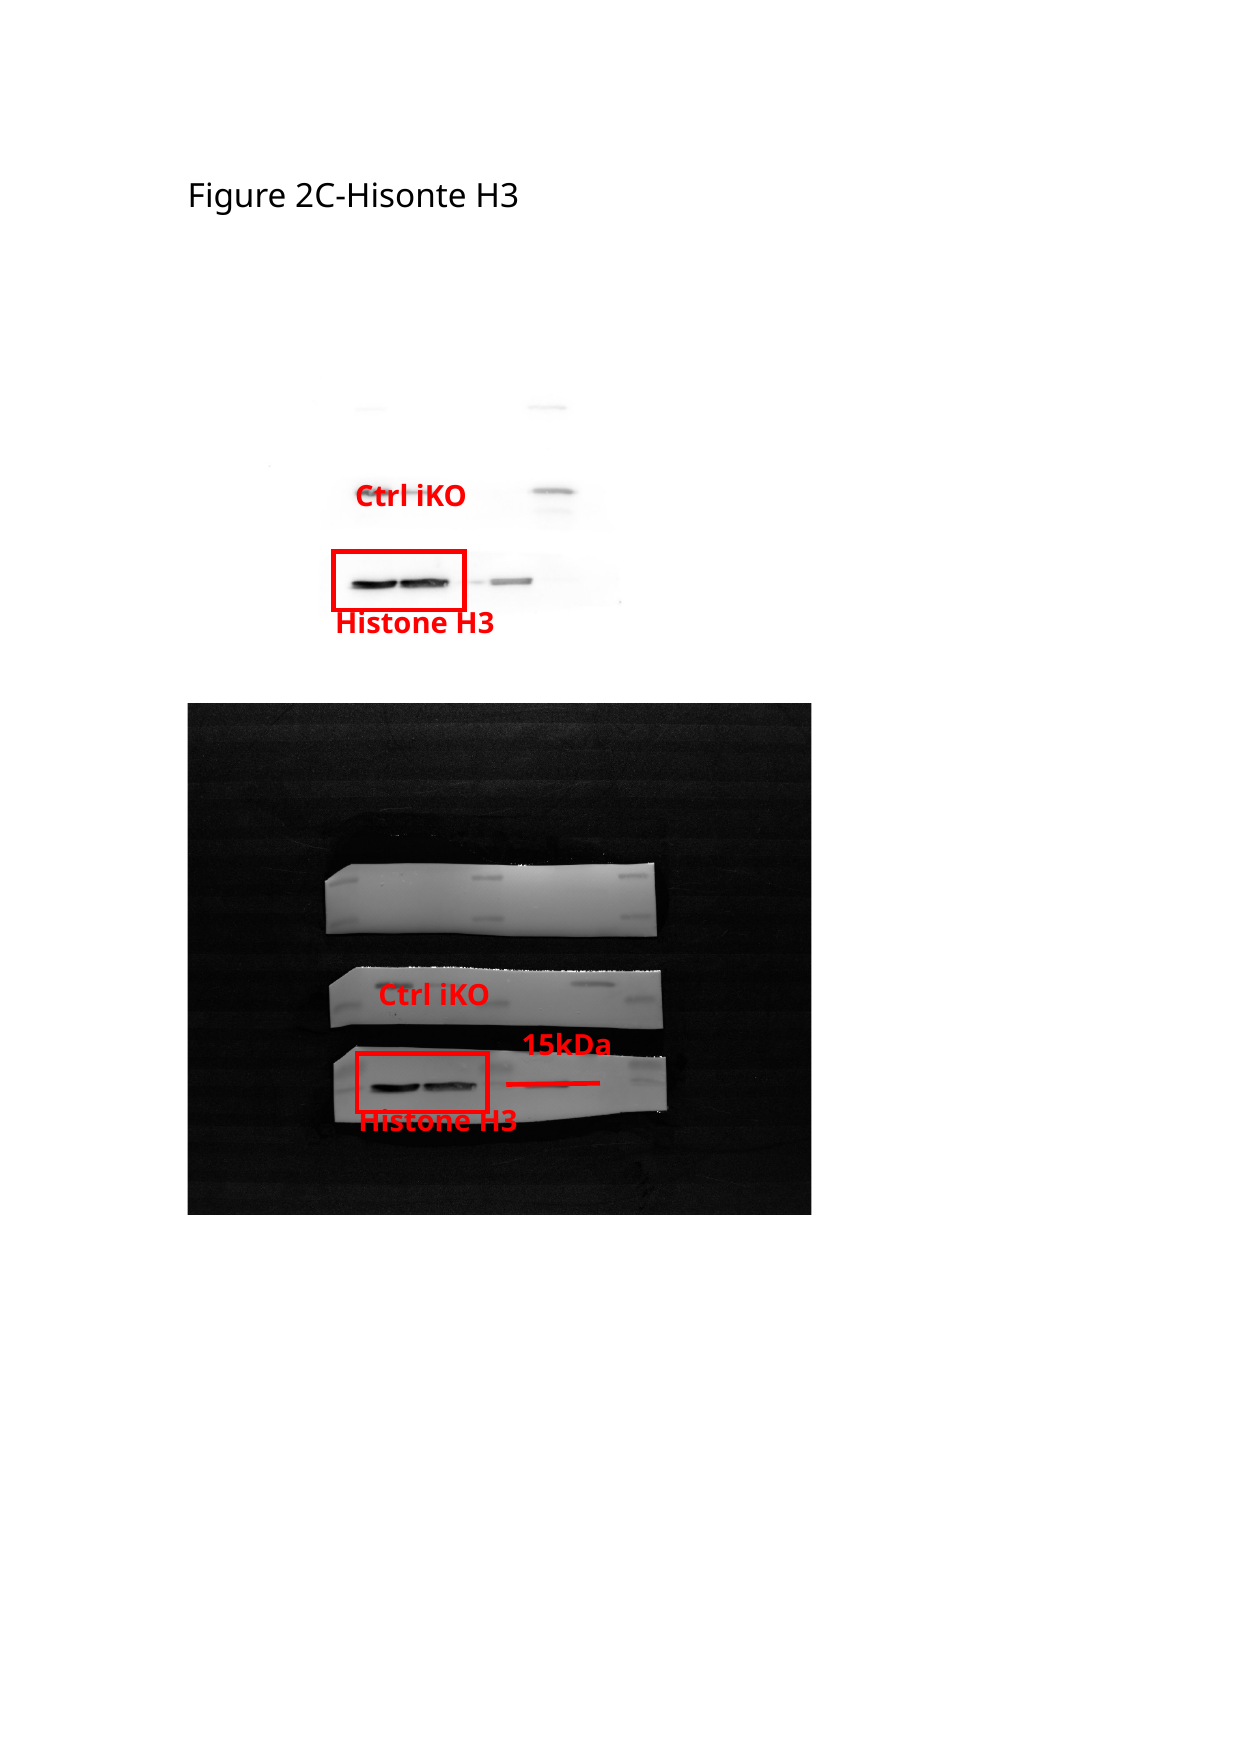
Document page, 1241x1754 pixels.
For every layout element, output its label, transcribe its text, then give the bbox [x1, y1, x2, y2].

picture [187, 238, 750, 699]
text Figure 2C-Hisonte H3 [187, 162, 1053, 227]
picture [187, 703, 812, 1215]
